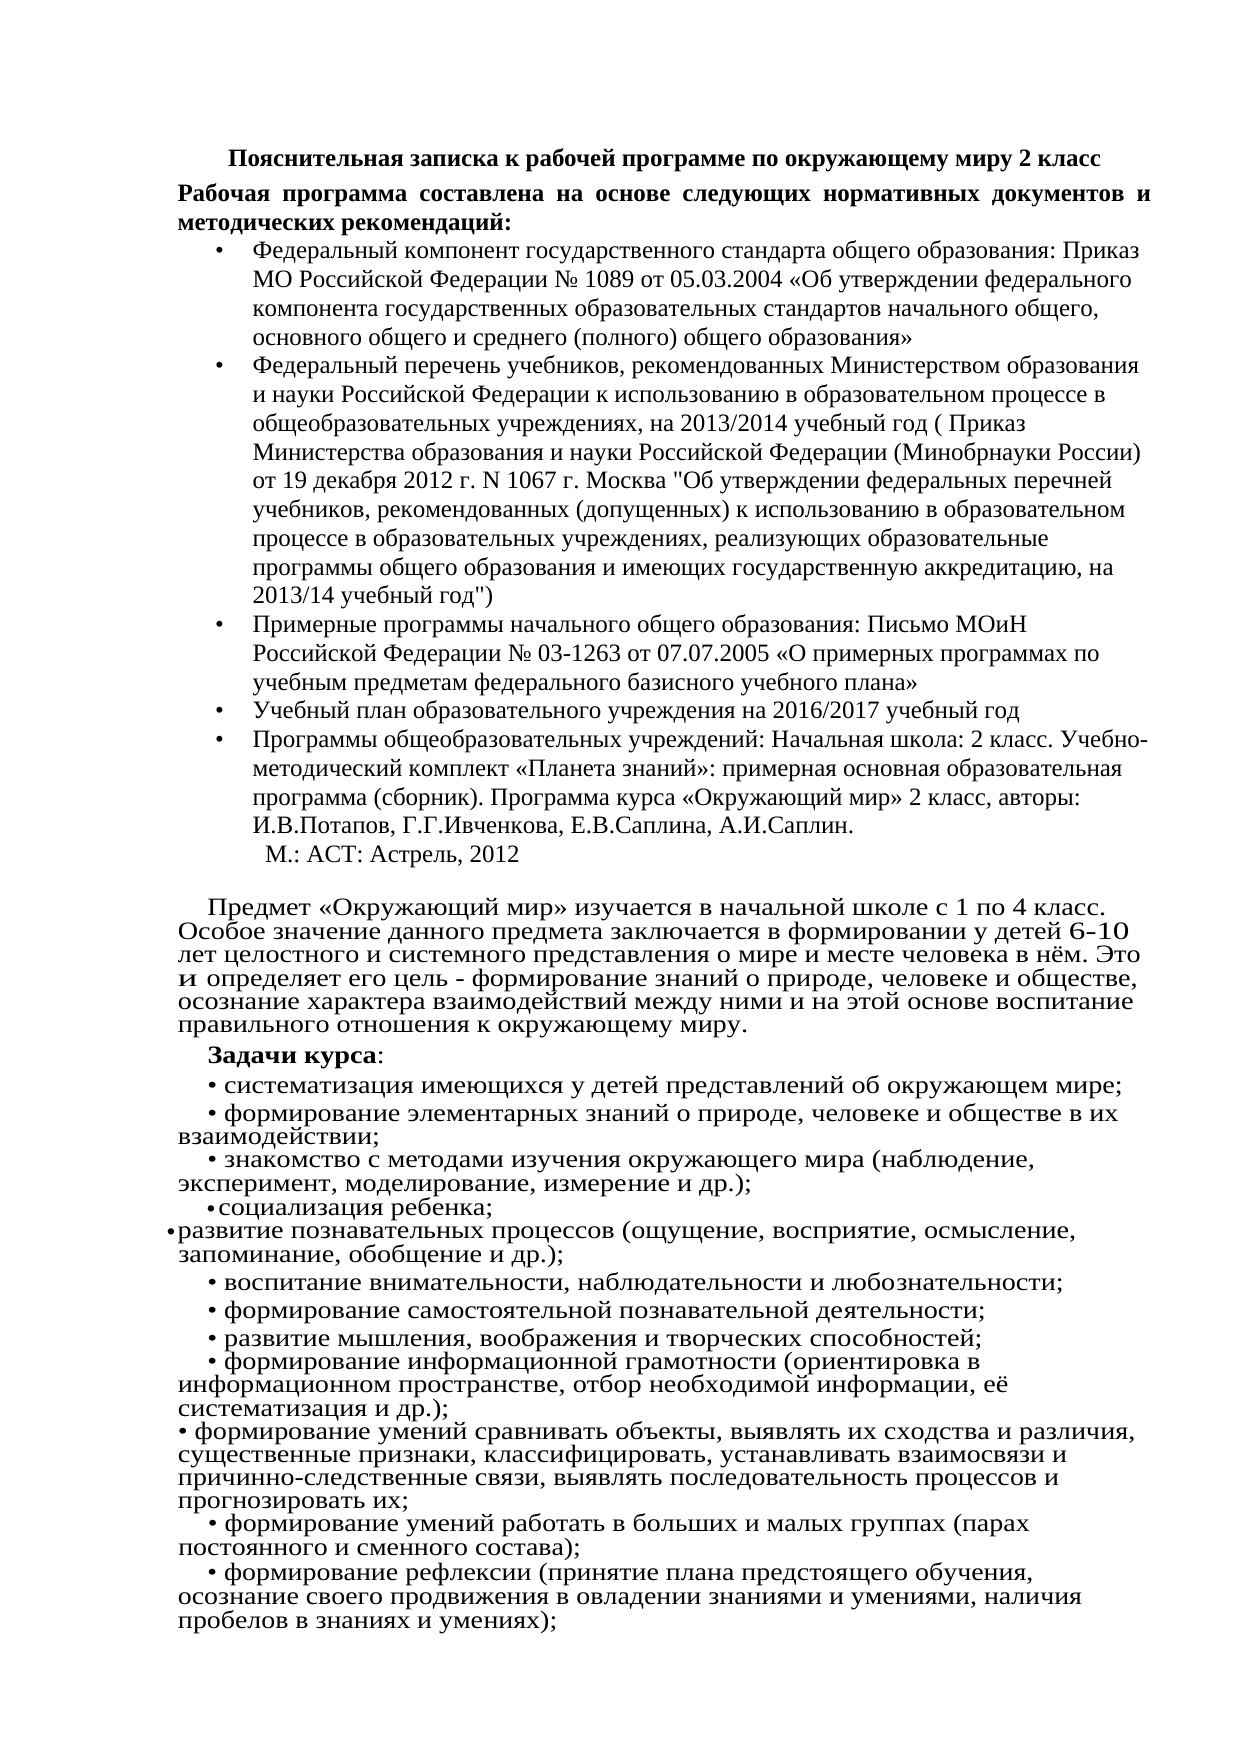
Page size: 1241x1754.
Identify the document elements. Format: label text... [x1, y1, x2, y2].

text • формирование элементарных знаний о природе, человеке и обществе в их взаимодействии; [178, 1103, 1152, 1149]
text • систематизация имеющихся у детей представлений об окружающем мире; [178, 1075, 1152, 1098]
text • развитие мышления, воображения и творческих способностей; [178, 1328, 1152, 1351]
text • формирование рефлексии (принятие плана предстоящего обучения, осознание своего продвижения в овладении знаниями и умениями, наличия пробелов в знаниях и умениях); [178, 1561, 1152, 1633]
list Программы общеобразовательных учреждений: Начальная школа: 2 класс. Учебно- методический комплект «Планета знаний»: примерная основная образовательная программа (сборник). Программа курса «Окружающий мир» 2 класс, авторы: И.В.Потапов, Г.Г.Ивченкова, Е.В.Саплина, А.И.Саплин. [215, 724, 1152, 839]
text • формирование информационной грамотности (ориентировка в информационном пространстве, отбор необходимой информации, её систематизация и др.); [178, 1351, 1152, 1421]
subtitle Пояснительная записка к рабочей программе по окружающему миру 2 класс [177, 143, 1152, 172]
list Федеральный перечень учебников, рекомендованных Министерством образования и науки Российской Федерации к использованию в образовательном процессе в общеобразовательных учреждениях, на 2013/2014 учебный год ( Приказ Министерства образования и науки Российской Федерации (Минобрнауки России) от 19 декабря 2012 г. N 1067 г. Москва "Об утверждении федеральных перечней учебников, рекомендованных (допущенных) к использованию в образовательном процессе в образовательных учреждениях, реализующих образовательные программы общего образования и имеющих государственную аккредитацию, на 2013/14 учебный год") [215, 351, 1152, 609]
text • воспитание внимательности, наблюдательности и любознательности; [178, 1272, 1152, 1295]
text • формирование умений сравнивать объекты, выявлять их сходства и различия, существенные признаки, классифицировать, устанавливать взаимосвязи и причинно-следственные связи, выявлять последовательность процессов и прогнозировать их; [178, 1421, 1152, 1513]
text • знакомство с методами изучения окружающего мира (наблюдение, эксперимент, моделирование, измерение и др.); [178, 1149, 1152, 1196]
text Рабочая программа составлена на основе следующих нормативных документов и методических рекомендаций: [177, 178, 1152, 236]
text • формирование умений работать в больших и малых группах (парах постоянного и сменного состава); [178, 1513, 1152, 1561]
text Задачи курса: [207, 1037, 1152, 1070]
text М.: АСТ: Астрель, 2012 [252, 839, 1152, 868]
text Предмет «Окружающий мир» изучается в начальной школе с 1 по 4 класс. Особое значение данного предмета заключается в формировании у детей 6-10 лет целостного и системного представления о мире и месте человека в нём. Это и определяет его цель - формирование знаний о природе, человеке и обществе, осознание характера взаимодействий между ними и на этой основе воспитание правильного отношения к окружающему миру. [178, 897, 1152, 1037]
list развитие познавательных процессов (ощущение, восприятие, осмысление, запоминание, обобщение и др.); [168, 1220, 1152, 1267]
list Федеральный компонент государственного стандарта общего образования: Приказ МО Российской Федерации № 1089 от 05.03.2004 «Об утверждении федерального компонента государственных образовательных стандартов начального общего, основного общего и среднего (полного) общего образования» [215, 236, 1152, 351]
list Учебный план образовательного учреждения на 2016/2017 учебный год [215, 696, 1152, 724]
text • формирование самостоятельной познавательной деятельности; [178, 1300, 1152, 1323]
list социализация ребенка; [208, 1196, 1152, 1220]
list Примерные программы начального общего образования: Письмо МОиН Российской Федерации № 03-1263 от 07.07.2005 «О примерных программах по учебным предметам федерального базисного учебного плана» [215, 609, 1152, 696]
